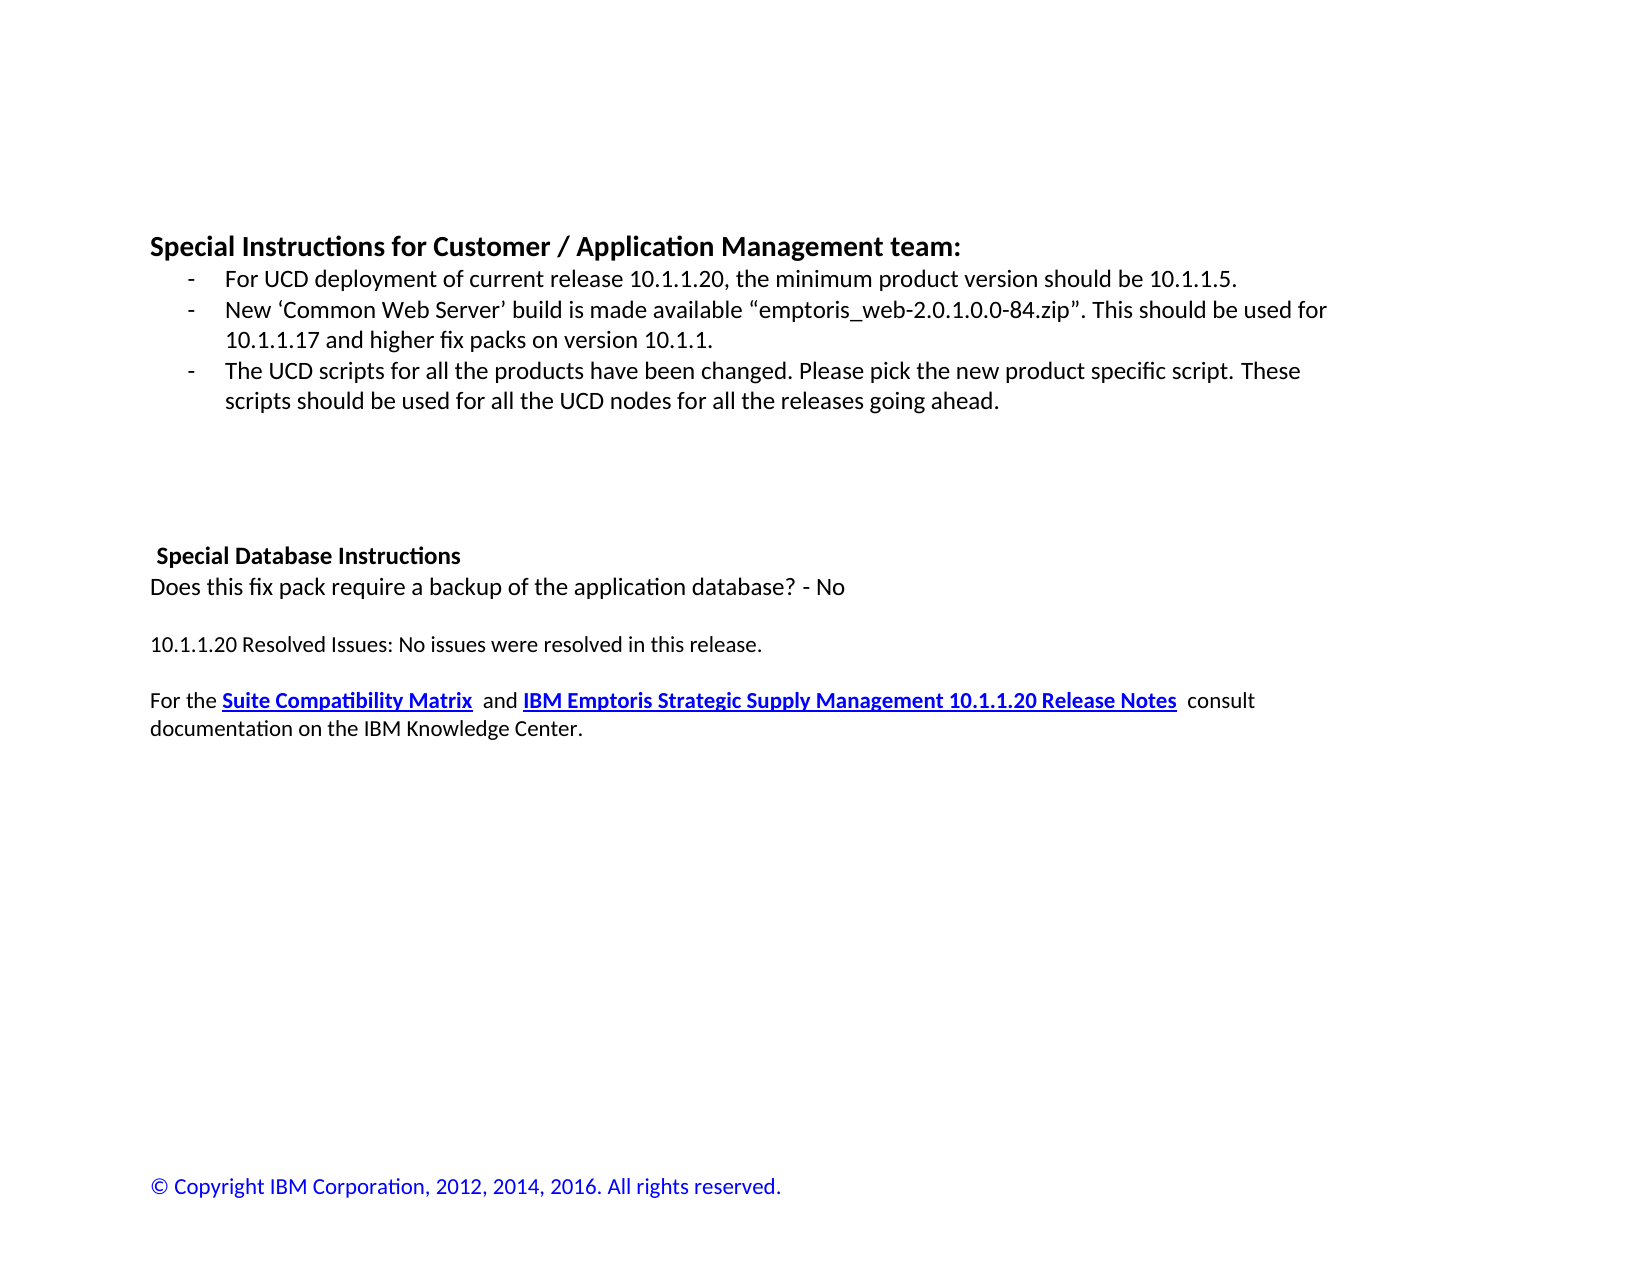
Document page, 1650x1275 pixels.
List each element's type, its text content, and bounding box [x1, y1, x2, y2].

text For the Suite Compatibility Matrix and IBM Emptoris Strategic Supply Management 10.1.1.20 Release Notes consult documentation on the IBM Knowledge Center. [150, 686, 1335, 742]
list The UCD scripts for all the products have been changed. Please pick the new product specific script. These scripts should be used for all the UCD nodes for all the releases going ahead. [187, 355, 1335, 416]
text Does this fix pack require a backup of the application database? - No [150, 572, 1335, 602]
text 10.1.1.20 Resolved Issues: No issues were resolved in this release. [150, 630, 1335, 658]
list For UCD deployment of current release 10.1.1.20, the minimum product version should be 10.1.1.5. [187, 263, 1335, 294]
text Special Instructions for Customer / Application Management team: [150, 228, 1500, 263]
list New ‘Common Web Server’ build is made available “emptoris_web-2.0.1.0.0-84.zip”. This should be used for 10.1.1.17 and higher fix packs on version 10.1.1. [187, 294, 1335, 355]
text Special Database Instructions [150, 537, 1500, 572]
